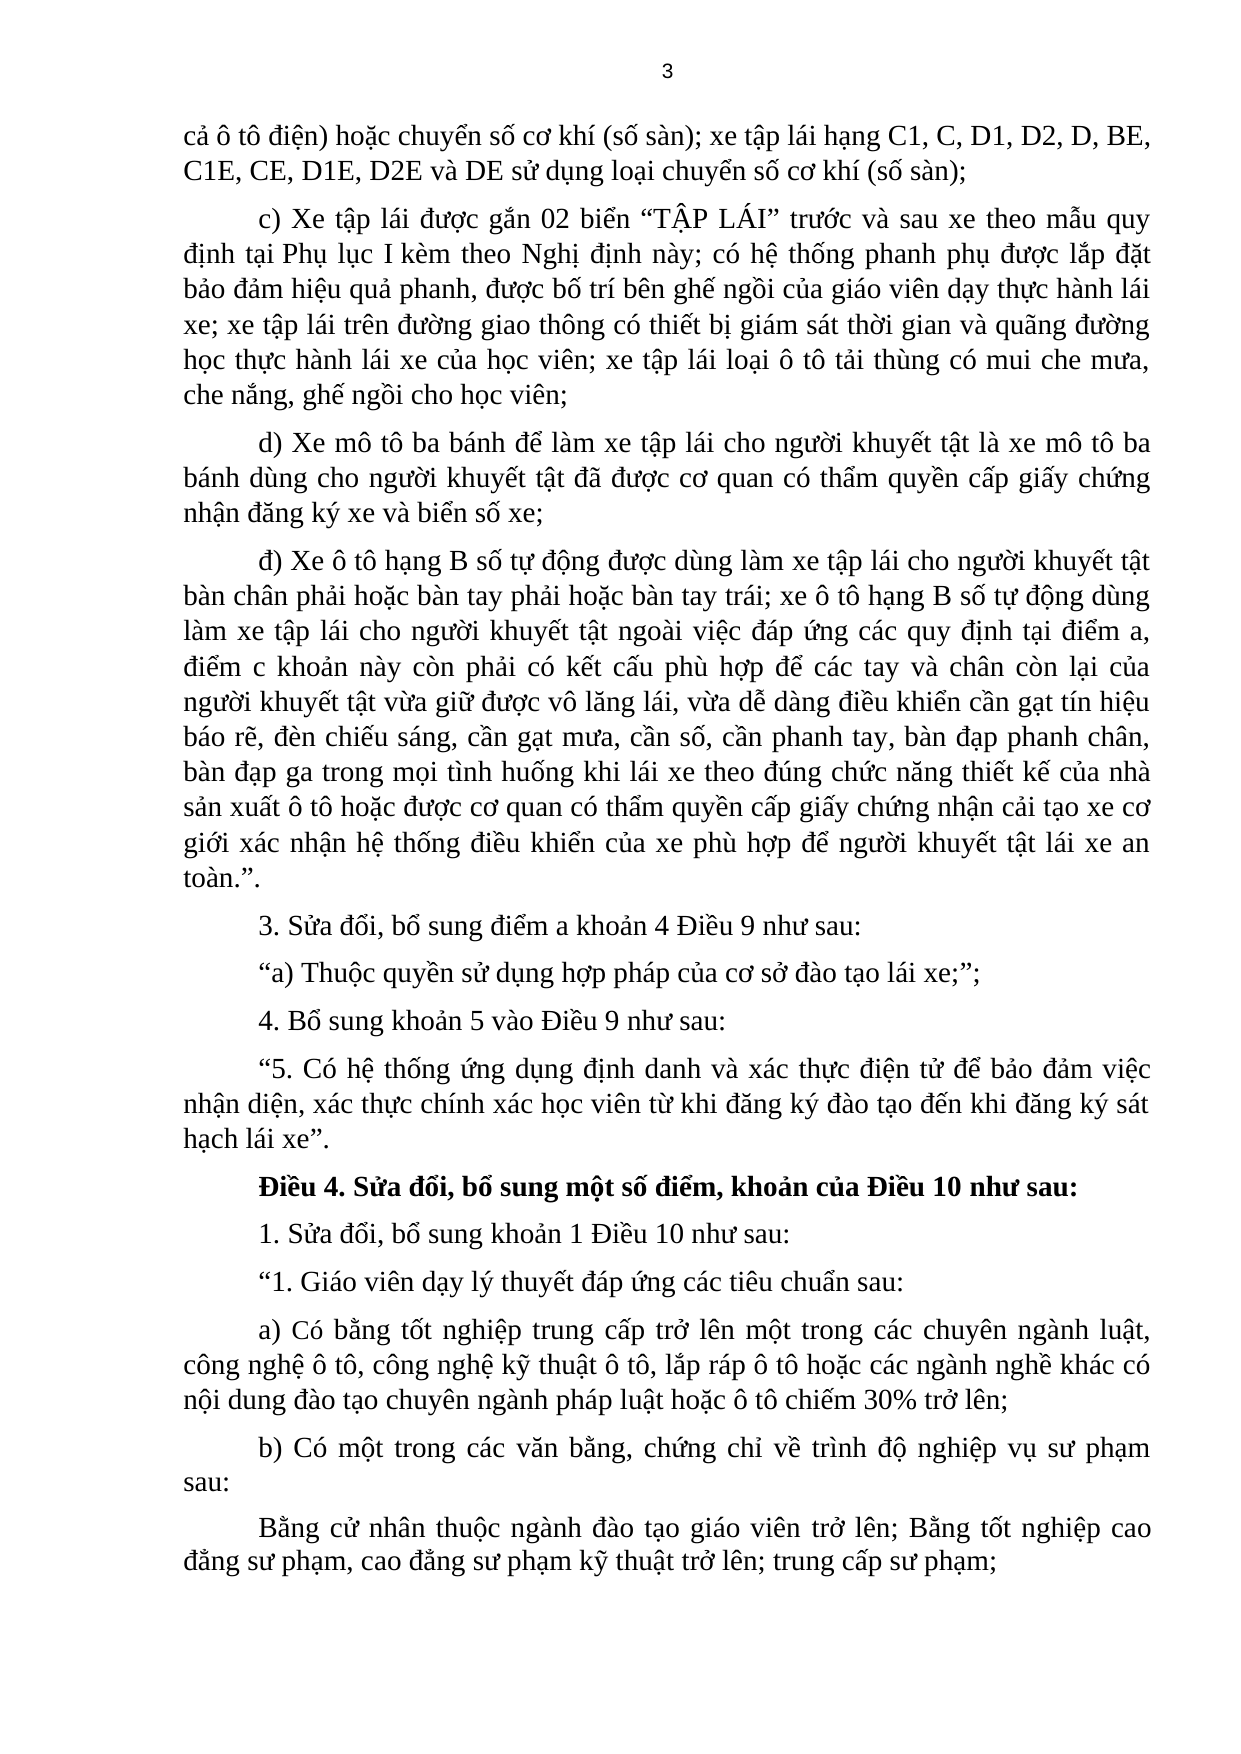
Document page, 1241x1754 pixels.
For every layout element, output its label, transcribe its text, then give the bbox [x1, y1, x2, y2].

text a) Có bằng tốt nghiệp trung cấp trở lên một trong các chuyên ngành luật, công nghệ ô tô, công nghệ kỹ thuật ô tô, lắp ráp ô tô hoặc các ngành nghề khác có nội dung đào tạo chuyên ngành pháp luật hoặc ô tô chiếm 30% trở lên; [183, 1312, 1152, 1416]
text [183, 118, 1152, 187]
text Điều 4. Sửa đổi, bổ sung một số điểm, khoản của Điều 10 như sau: [183, 1169, 1152, 1202]
text Bằng cử nhân thuộc ngành đào tạo giáo viên trở lên; Bằng tốt nghiệp cao đẳng sư phạm, cao đẳng sư phạm kỹ thuật trở lên; trung cấp sư phạm; [183, 1510, 1152, 1577]
text 3. Sửa đổi, bổ sung điểm a khoản 4 Điều 9 như sau: [183, 908, 1152, 941]
text c) Xe tập lái được gắn 02 biển “TẬP LÁI” trước và sau xe theo mẫu quy định tại Phụ lục I kèm theo Nghị định này; có hệ thống phanh phụ được lắp đặt bảo đảm hiệu quả phanh, được bố trí bên ghế ngồi của giáo viên dạy thực hành lái xe; xe tập lái trên đường giao thông có thiết bị giám sát thời gian và quãng đường học thực hành lái xe của học viên; xe tập lái loại ô tô tải thùng có mui che mưa, che nắng, ghế ngồi cho học viên; [183, 201, 1152, 411]
text “5. Có hệ thống ứng dụng định danh và xác thực điện tử để bảo đảm việc nhận diện, xác thực chính xác học viên từ khi đăng ký đào tạo đến khi đăng ký sát hạch lái xe”. [183, 1051, 1152, 1155]
text 1. Sửa đổi, bổ sung khoản 1 Điều 10 như sau: [183, 1217, 1152, 1250]
text d) Xe mô tô ba bánh để làm xe tập lái cho người khuyết tật là xe mô tô ba bánh dùng cho người khuyết tật đã được cơ quan có thẩm quyền cấp giấy chứng nhận đăng ký xe và biển số xe; [183, 425, 1152, 529]
text “a) Thuộc quyền sử dụng hợp pháp của cơ sở đào tạo lái xe;”; [959, 955, 1152, 989]
text b) Có một trong các văn bằng, chứng chỉ về trình độ nghiệp vụ sư phạm sau: [183, 1430, 1152, 1497]
text 4. Bổ sung khoản 5 vào Điều 9 như sau: [183, 1003, 1152, 1037]
text “1. Giáo viên dạy lý thuyết đáp ứng các tiêu chuẩn sau: [183, 1264, 1152, 1298]
text đ) Xe ô tô hạng B số tự động được dùng làm xe tập lái cho người khuyết tật bàn chân phải hoặc bàn tay phải hoặc bàn tay trái; xe ô tô hạng B số tự động dùng làm xe tập lái cho người khuyết tật ngoài việc đáp ứng các quy định tại điểm a, điểm c khoản này còn phải có kết cấu phù hợp để các tay và chân còn lại của người khuyết tật vừa giữ được vô lăng lái, vừa dễ dàng điều khiển cần gạt tín hiệu báo rẽ, đèn chiếu sáng, cần gạt mưa, cần số, cần phanh tay, bàn đạp phanh chân, bàn đạp ga trong mọi tình huống khi lái xe theo đúng chức năng thiết kế của nhà sản xuất ô tô hoặc được cơ quan có thẩm quyền cấp giấy chứng nhận cải tạo xe cơ giới xác nhận hệ thống điều khiển của xe phù hợp để người khuyết tật lái xe an toàn.”. [183, 543, 1152, 893]
